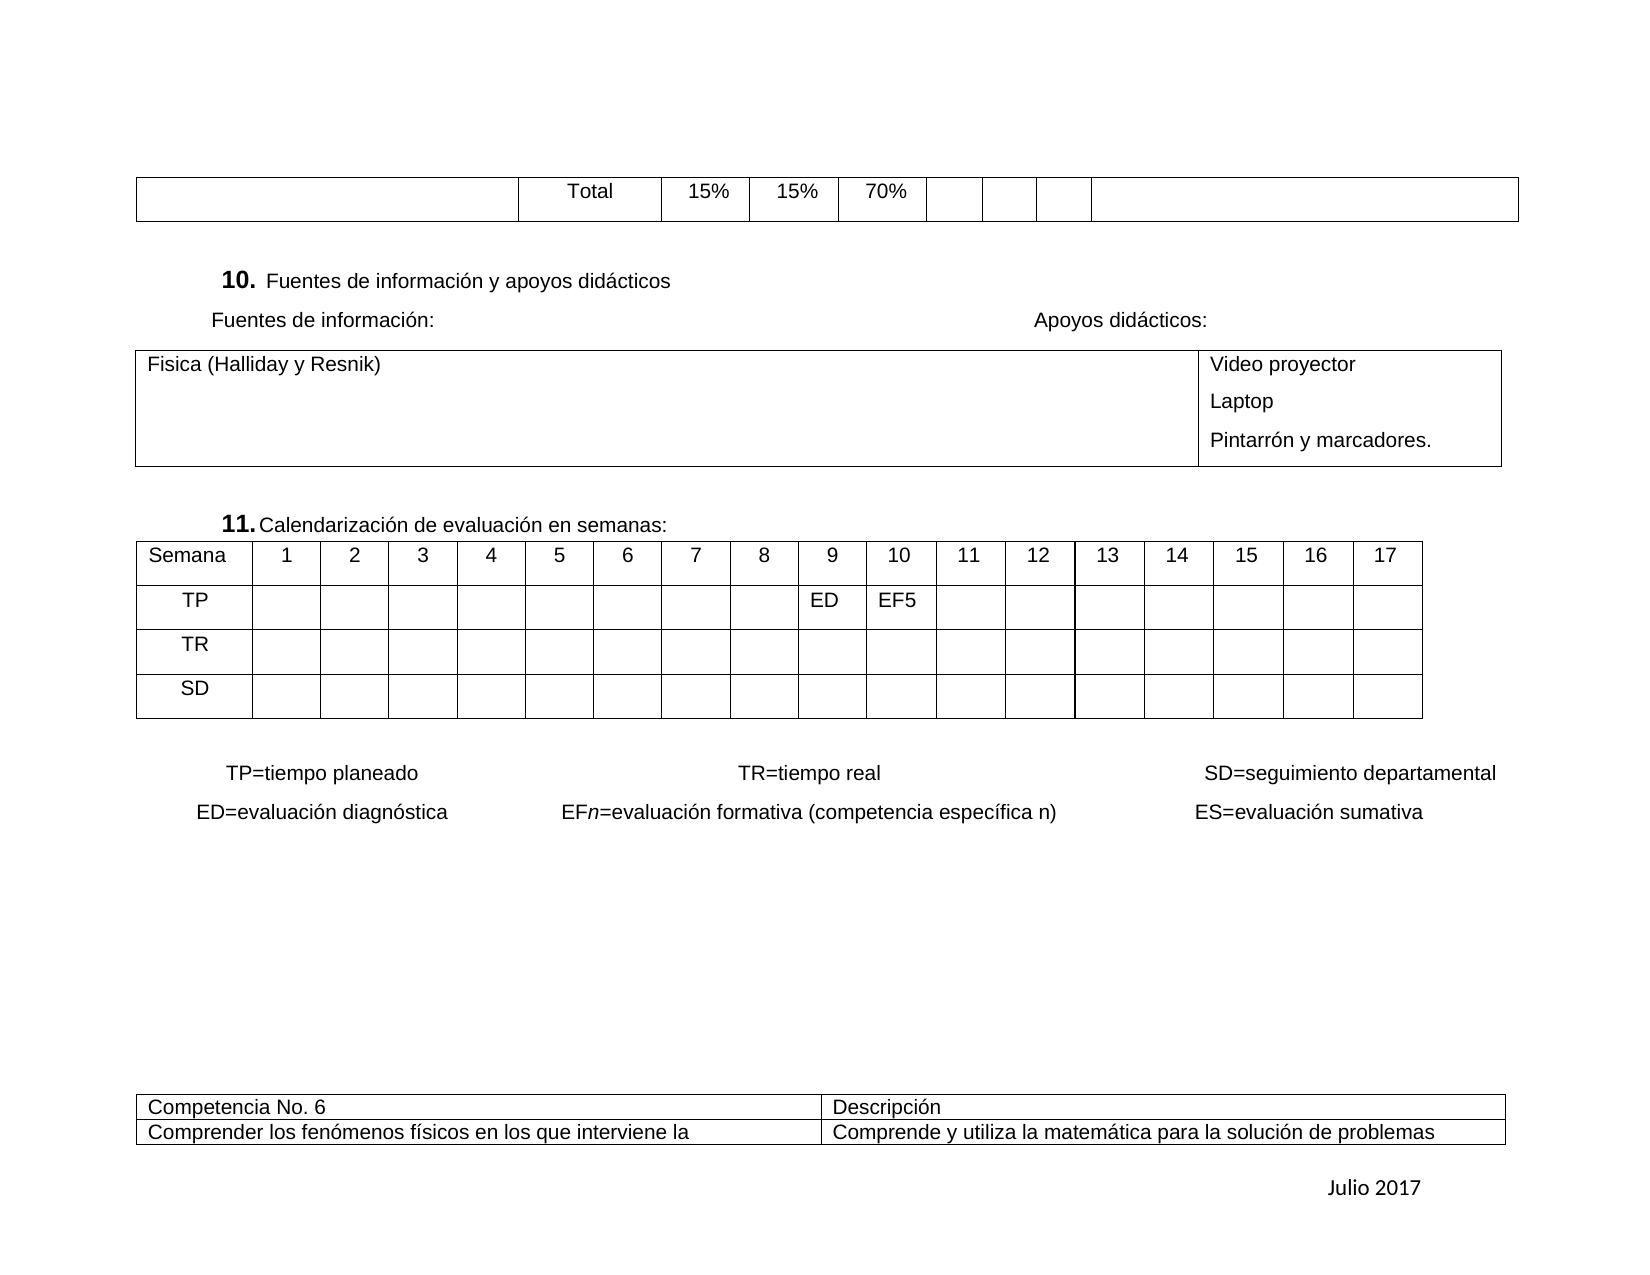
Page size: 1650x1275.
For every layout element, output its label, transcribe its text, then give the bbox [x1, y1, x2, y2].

table_cell [458, 675, 525, 718]
table_cell [1145, 630, 1213, 673]
table_cell [458, 630, 525, 673]
table_header 9 [799, 542, 866, 585]
table_cell EF5 [867, 586, 936, 629]
table_cell SD [137, 675, 252, 718]
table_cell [137, 1120, 821, 1143]
table_cell [731, 586, 798, 629]
list Calendarización de evaluación en semanas: [221, 509, 1502, 538]
table_cell [1214, 675, 1283, 718]
table_header 3 [389, 542, 457, 585]
table_cell [526, 630, 593, 673]
table_cell 15% [750, 178, 838, 221]
table_cell [799, 630, 866, 673]
table_header 12 [1006, 542, 1074, 585]
table_cell [867, 675, 936, 718]
table_cell [389, 675, 457, 718]
table_header 1 [253, 542, 320, 585]
table_header 16 [1284, 542, 1353, 585]
table_cell Total [519, 178, 661, 221]
table_header 8 [731, 542, 798, 585]
table_cell [867, 630, 936, 673]
list Fuentes de información y apoyos didácticos [221, 264, 1502, 293]
table_cell [1145, 586, 1213, 629]
table_header 5 [526, 542, 593, 585]
table_cell [1284, 675, 1353, 718]
table_cell [1006, 675, 1074, 718]
table_cell [927, 178, 982, 221]
table_cell [1354, 586, 1422, 629]
table_cell [937, 675, 1005, 718]
table_cell [1092, 178, 1518, 221]
table_header Competencia No. 6 [137, 1095, 821, 1118]
table_cell [1214, 630, 1283, 673]
table_header Descripción [822, 1095, 1505, 1118]
table_cell [983, 178, 1036, 221]
table_cell [731, 630, 798, 673]
table_cell [321, 630, 388, 673]
table_cell [253, 675, 320, 718]
table_header 6 [594, 542, 661, 585]
table_header Video proyector Laptop Pintarrón y marcadores. [1199, 351, 1501, 466]
table_header 7 [662, 542, 730, 585]
text Fuentes de información: Apoyos didácticos: [148, 308, 1502, 332]
table_cell [731, 675, 798, 718]
table_cell [594, 586, 661, 629]
table_cell [1145, 675, 1213, 718]
table_cell 70% [839, 178, 926, 221]
text ED=evaluación diagnóstica EFn=evaluación formativa (competencia específica n) ES=evaluación sumativa [148, 800, 1502, 824]
table_cell [1214, 586, 1283, 629]
table_cell [321, 675, 388, 718]
table_cell [594, 630, 661, 673]
table_cell ED [799, 586, 866, 629]
table_header 4 [458, 542, 525, 585]
table_cell [389, 586, 457, 629]
table_header 14 [1145, 542, 1213, 585]
table_cell [662, 675, 730, 718]
table_cell [321, 586, 388, 629]
table_header 10 [867, 542, 936, 585]
table_header 2 [321, 542, 388, 585]
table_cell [822, 1120, 1505, 1143]
table_cell [1076, 630, 1144, 673]
table_cell [1006, 630, 1074, 673]
table_cell [662, 630, 730, 673]
table_cell [662, 586, 730, 629]
table_cell [937, 630, 1005, 673]
table_cell TR [137, 630, 252, 673]
table_cell [458, 586, 525, 629]
table_header 17 [1354, 542, 1422, 585]
table_cell [594, 675, 661, 718]
table_cell TP [137, 586, 252, 629]
table_cell [1354, 630, 1422, 673]
table_cell [526, 586, 593, 629]
table_header Semana [137, 542, 252, 585]
table_cell [1354, 675, 1422, 718]
table_header 15 [1214, 542, 1283, 585]
table_cell [526, 675, 593, 718]
table_cell [799, 675, 866, 718]
table_cell [1284, 586, 1353, 629]
table_cell [389, 630, 457, 673]
table_cell [937, 586, 1005, 629]
text TP=tiempo planeado TR=tiempo real SD=seguimiento departamental [148, 761, 1502, 785]
table_cell [1076, 675, 1144, 718]
table_cell [253, 630, 320, 673]
table_cell [1006, 586, 1074, 629]
table_header Fisica (Halliday y Resnik) [136, 351, 1198, 466]
table_cell [137, 178, 518, 221]
table_cell [253, 586, 320, 629]
table_header 13 [1076, 542, 1144, 585]
table_cell [1076, 586, 1144, 629]
table_cell 15% [662, 178, 749, 221]
table_cell [1284, 630, 1353, 673]
table_cell [1037, 178, 1091, 221]
table_header 11 [937, 542, 1005, 585]
